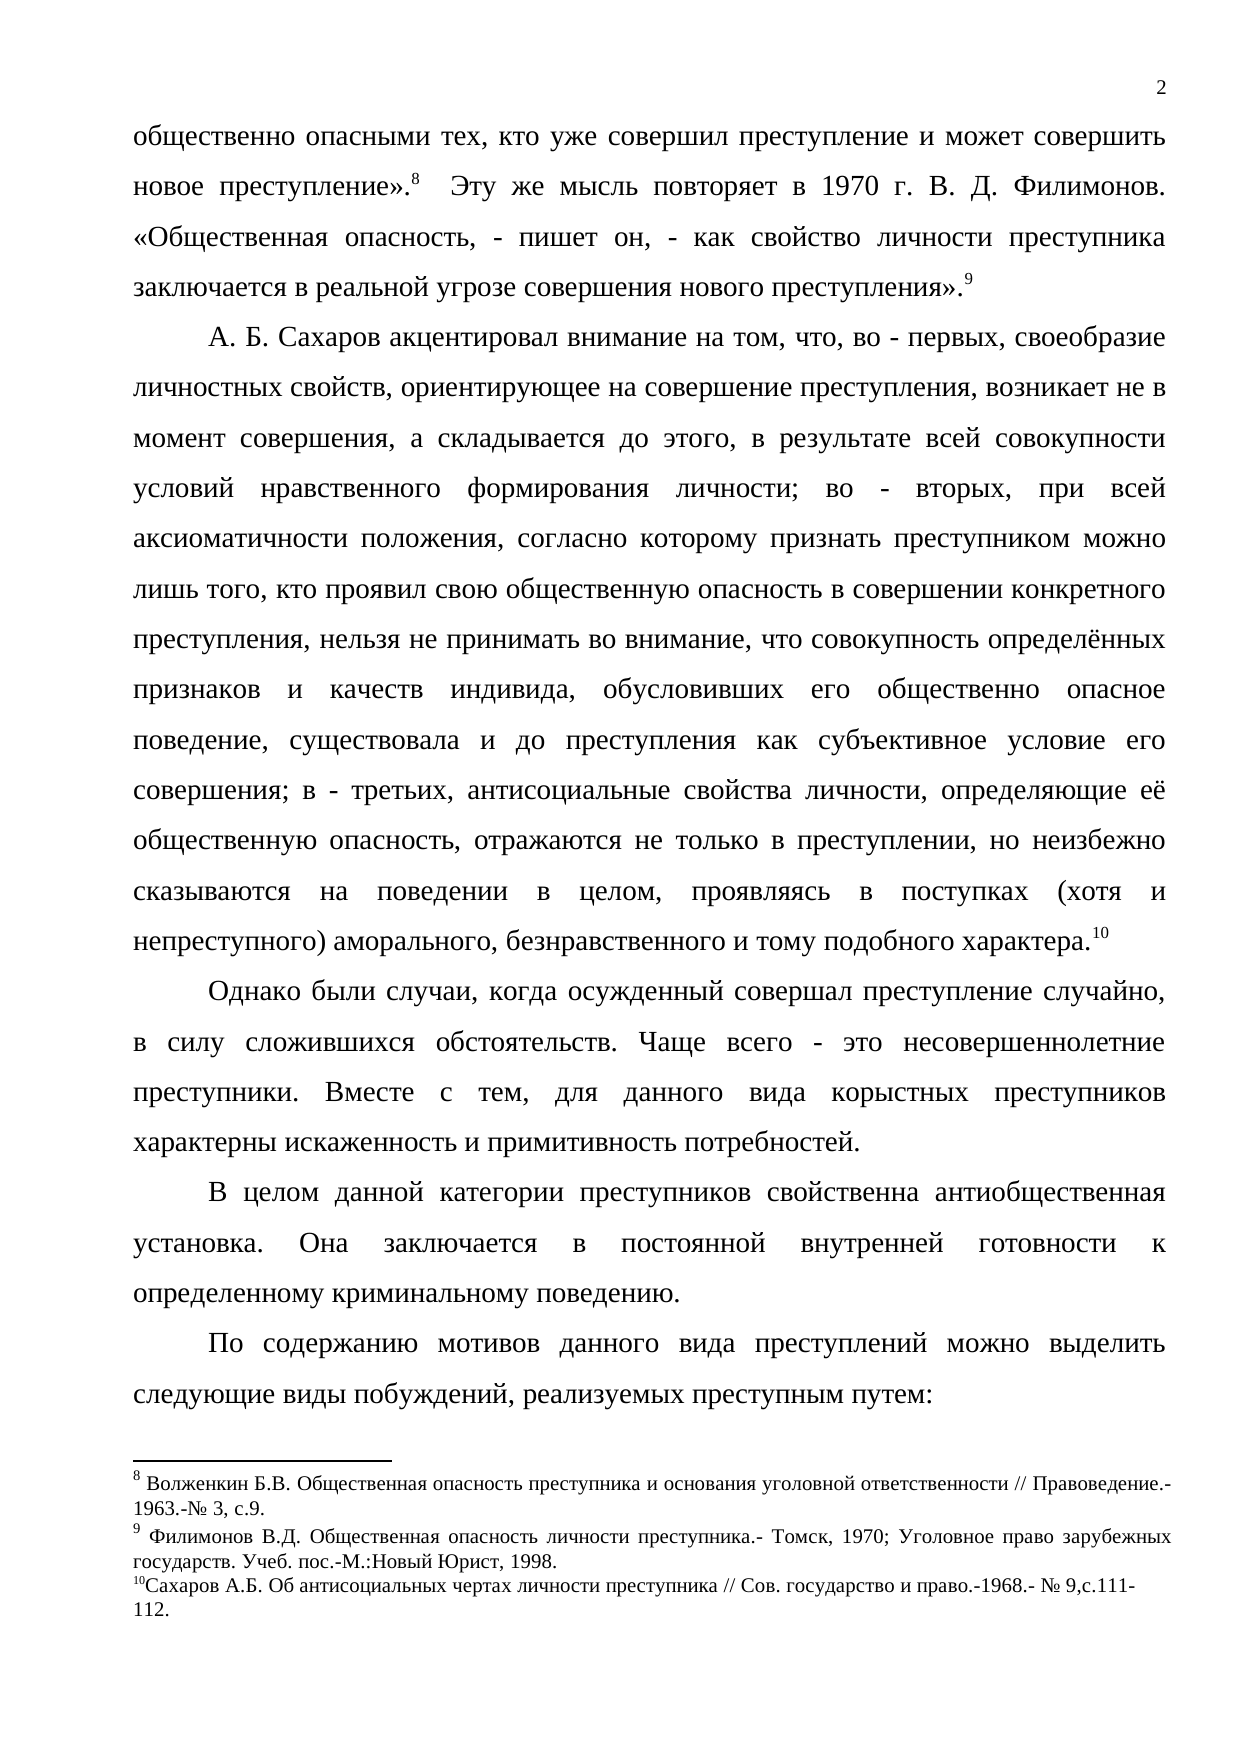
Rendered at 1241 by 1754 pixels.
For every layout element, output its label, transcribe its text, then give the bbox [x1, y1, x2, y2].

text По содержанию мотивов данного вида преступлений можно выделить следующие виды побуждений, реализуемых преступным путем: [133, 1326, 1167, 1409]
text Однако были случаи, когда осужденный совершал преступление случайно, в силу сложившихся обстоятельств. Чаще всего - это несовершеннолетние преступники. Вместе с тем, для данного вида корыстных преступников характерны искаженность и примитивность потребностей. [133, 973, 1167, 1158]
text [133, 118, 1167, 303]
text А. Б. Сахаров акцентировал внимание на том, что, во - первых, своеобразие личностных свойств, ориентирующее на совершение преступления, возникает не в момент совершения, а складывается до этого, в результате всей совокупности условий нравственного формирования личности; во - вторых, при всей аксиоматичности положения, согласно которому признать преступником можно лишь того, кто проявил свою общественную опасность в совершении конкретного преступления, нельзя не принимать во внимание, что совокупность определённых признаков и качеств индивида, обусловивших его общественно опасное поведение, существовала и до преступления как субъективное условие его совершения; в - третьих, антисоциальные свойства личности, определяющие её общественную опасность, отражаются не только в преступлении, но неизбежно сказываются на поведении в целом, проявляясь в поступках (хотя и непреступного) аморального, безнравственного и тому подобного характера. [133, 319, 1167, 957]
text В целом данной категории преступников свойственна антиобщественная установка. Она заключается в постоянной внутренней готовности к определенному криминальному поведению. [133, 1175, 1167, 1309]
